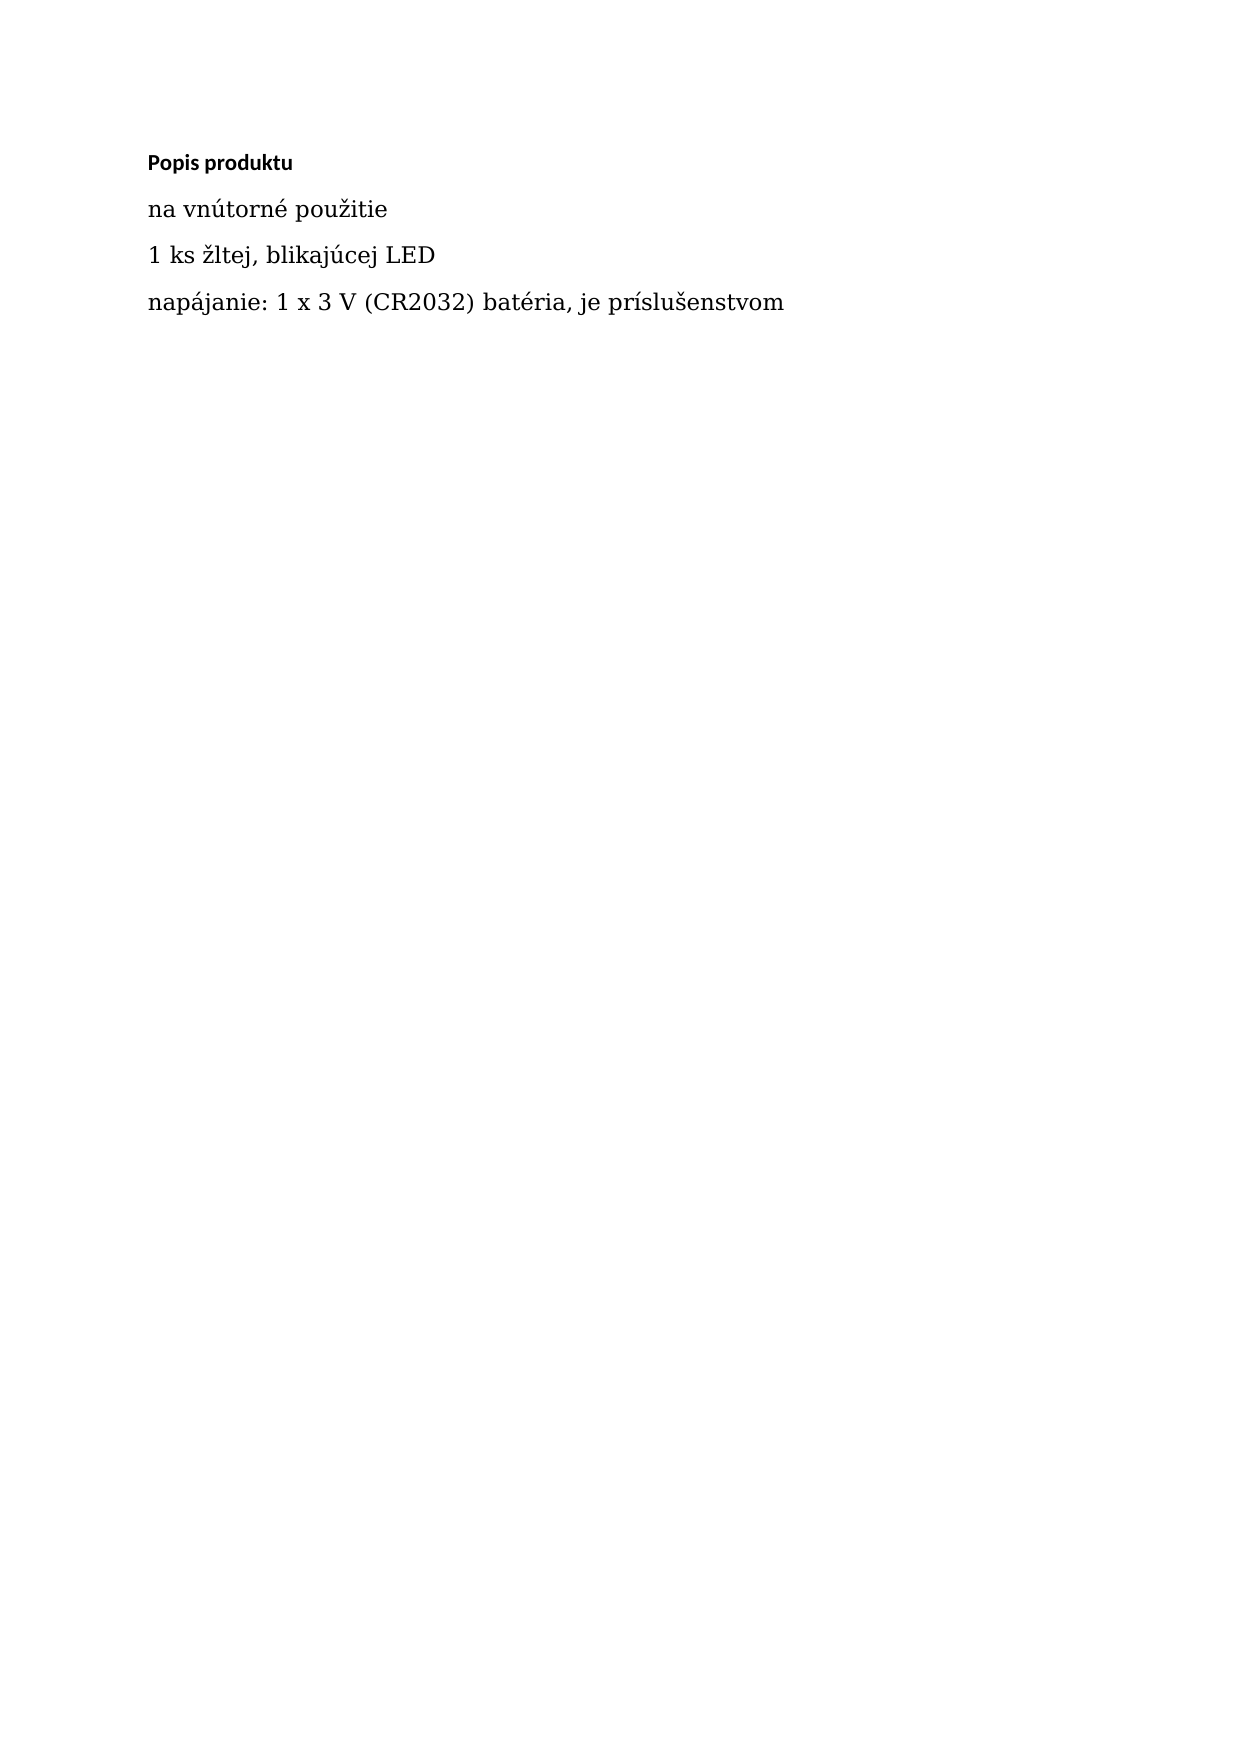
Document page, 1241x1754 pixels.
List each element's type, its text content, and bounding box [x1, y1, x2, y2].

text na vnútorné použitie [148, 194, 1093, 222]
text napájanie: 1 x 3 V (CR2032) batéria, je príslušenstvom [148, 287, 1093, 315]
text 1 ks žltej, blikajúcej LED [148, 241, 1093, 268]
text Popis produktu [148, 148, 1093, 176]
